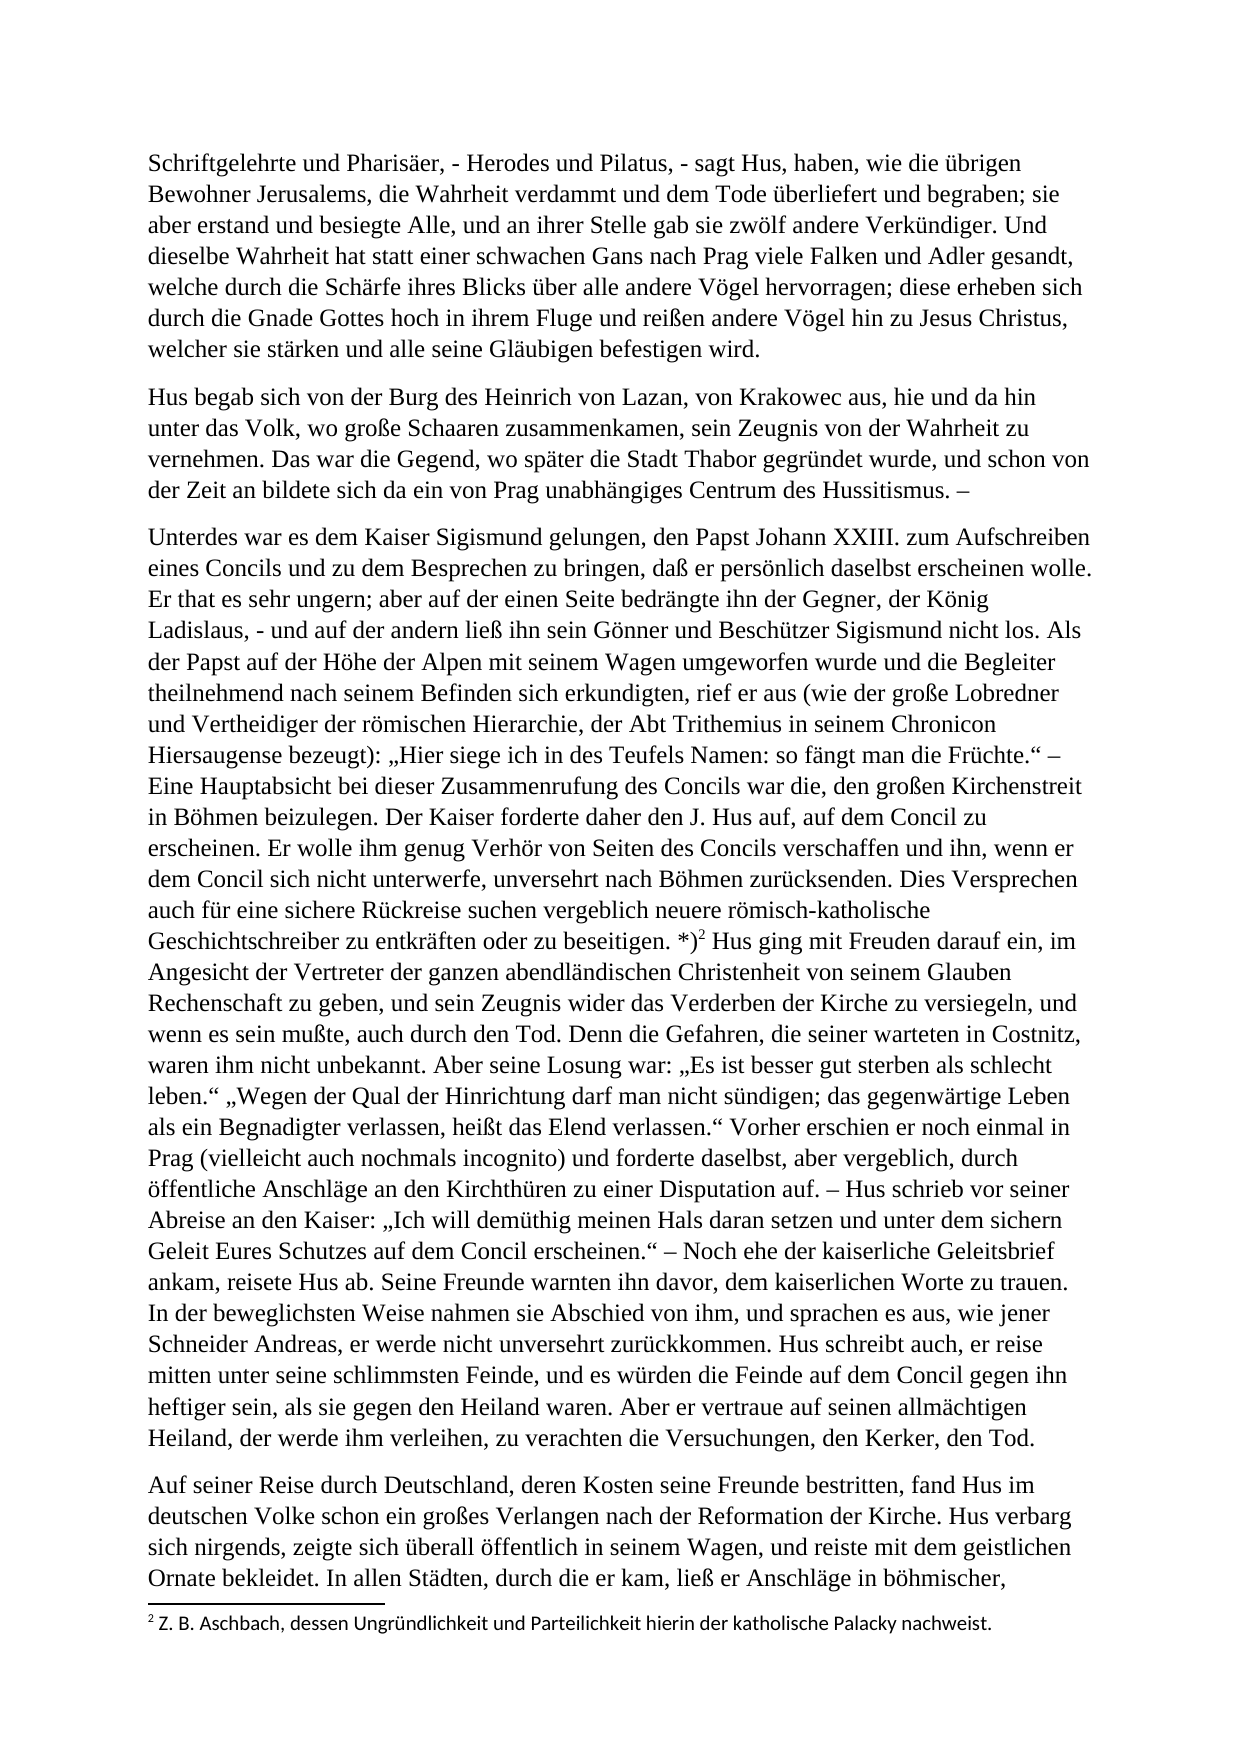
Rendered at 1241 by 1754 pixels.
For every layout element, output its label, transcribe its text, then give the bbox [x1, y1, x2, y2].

text Unterdes war es dem Kaiser Sigismund gelungen, den Papst Johann XXIII. zum Aufschreiben eines Concils und zu dem Besprechen zu bringen, daß er persönlich daselbst erscheinen wolle. Er that es sehr ungern; aber auf der einen Seite bedrängte ihn der Gegner, der König Ladislaus, - und auf der andern ließ ihn sein Gönner und Beschützer Sigismund nicht los. Als der Papst auf der Höhe der Alpen mit seinem Wagen umgeworfen wurde und die Begleiter theilnehmend nach seinem Befinden sich erkundigten, rief er aus (wie der große Lobredner und Vertheidiger der römischen Hierarchie, der Abt Trithemius in seinem Chronicon Hiersaugense bezeugt): „Hier siege ich in des Teufels Namen: so fängt man die Früchte.“ – Eine Hauptabsicht bei dieser Zusammenrufung des Concils war die, den großen Kirchenstreit in Böhmen beizulegen. Der Kaiser forderte daher den J. Hus auf, auf dem Concil zu erscheinen. Er wolle ihm genug Verhör von Seiten des Concils verschaffen und ihn, wenn er dem Concil sich nicht unterwerfe, unversehrt nach Böhmen zurücksenden. Dies Versprechen auch für eine sichere Rückreise suchen vergeblich neuere römisch-katholische Geschichtschreiber zu entkräften oder zu beseitigen. *) Hus ging mit Freuden darauf ein, im Angesicht der Vertreter der ganzen abendländischen Christenheit von seinem Glauben Rechenschaft zu geben, und sein Zeugnis wider das Verderben der Kirche zu versiegeln, und wenn es sein mußte, auch durch den Tod. Denn die Gefahren, die seiner warteten in Costnitz, waren ihm nicht unbekannt. Aber seine Losung war: „Es ist besser gut sterben als schlecht leben.“ „Wegen der Qual der Hinrichtung darf man nicht sündigen; das gegenwärtige Leben als ein Begnadigter verlassen, heißt das Elend verlassen.“ Vorher erschien er noch einmal in Prag (vielleicht auch nochmals incognito) und forderte daselbst, aber vergeblich, durch öffentliche Anschläge an den Kirchthüren zu einer Disputation auf. – Hus schrieb vor seiner Abreise an den Kaiser: „Ich will demüthig meinen Hals daran setzen und unter dem sichern Geleit Eures Schutzes auf dem Concil erscheinen.“ – Noch ehe der kaiserliche Geleitsbrief ankam, reisete Hus ab. Seine Freunde warnten ihn davor, dem kaiserlichen Worte zu trauen. In der beweglichsten Weise nahmen sie Abschied von ihm, und sprachen es aus, wie jener Schneider Andreas, er werde nicht unversehrt zurückkommen. Hus schreibt auch, er reise mitten unter seine schlimmsten Feinde, und es würden die Feinde auf dem Concil gegen ihn heftiger sein, als sie gegen den Heiland waren. Aber er vertraue auf seinen allmächtigen Heiland, der werde ihm verleihen, zu verachten die Versuchungen, den Kerker, den Tod. [148, 522, 1093, 1451]
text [148, 1470, 1093, 1592]
text Hus begab sich von der Burg des Heinrich von Lazan, von Krakowec aus, hie und da hin unter das Volk, wo große Schaaren zusammenkamen, sein Zeugnis von der Wahrheit zu vernehmen. Das war die Gegend, wo später die Stadt Thabor gegründet wurde, und schon von der Zeit an bildete sich da ein von Prag unabhängiges Centrum des Hussitismus. – [148, 382, 1093, 503]
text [148, 148, 1093, 363]
